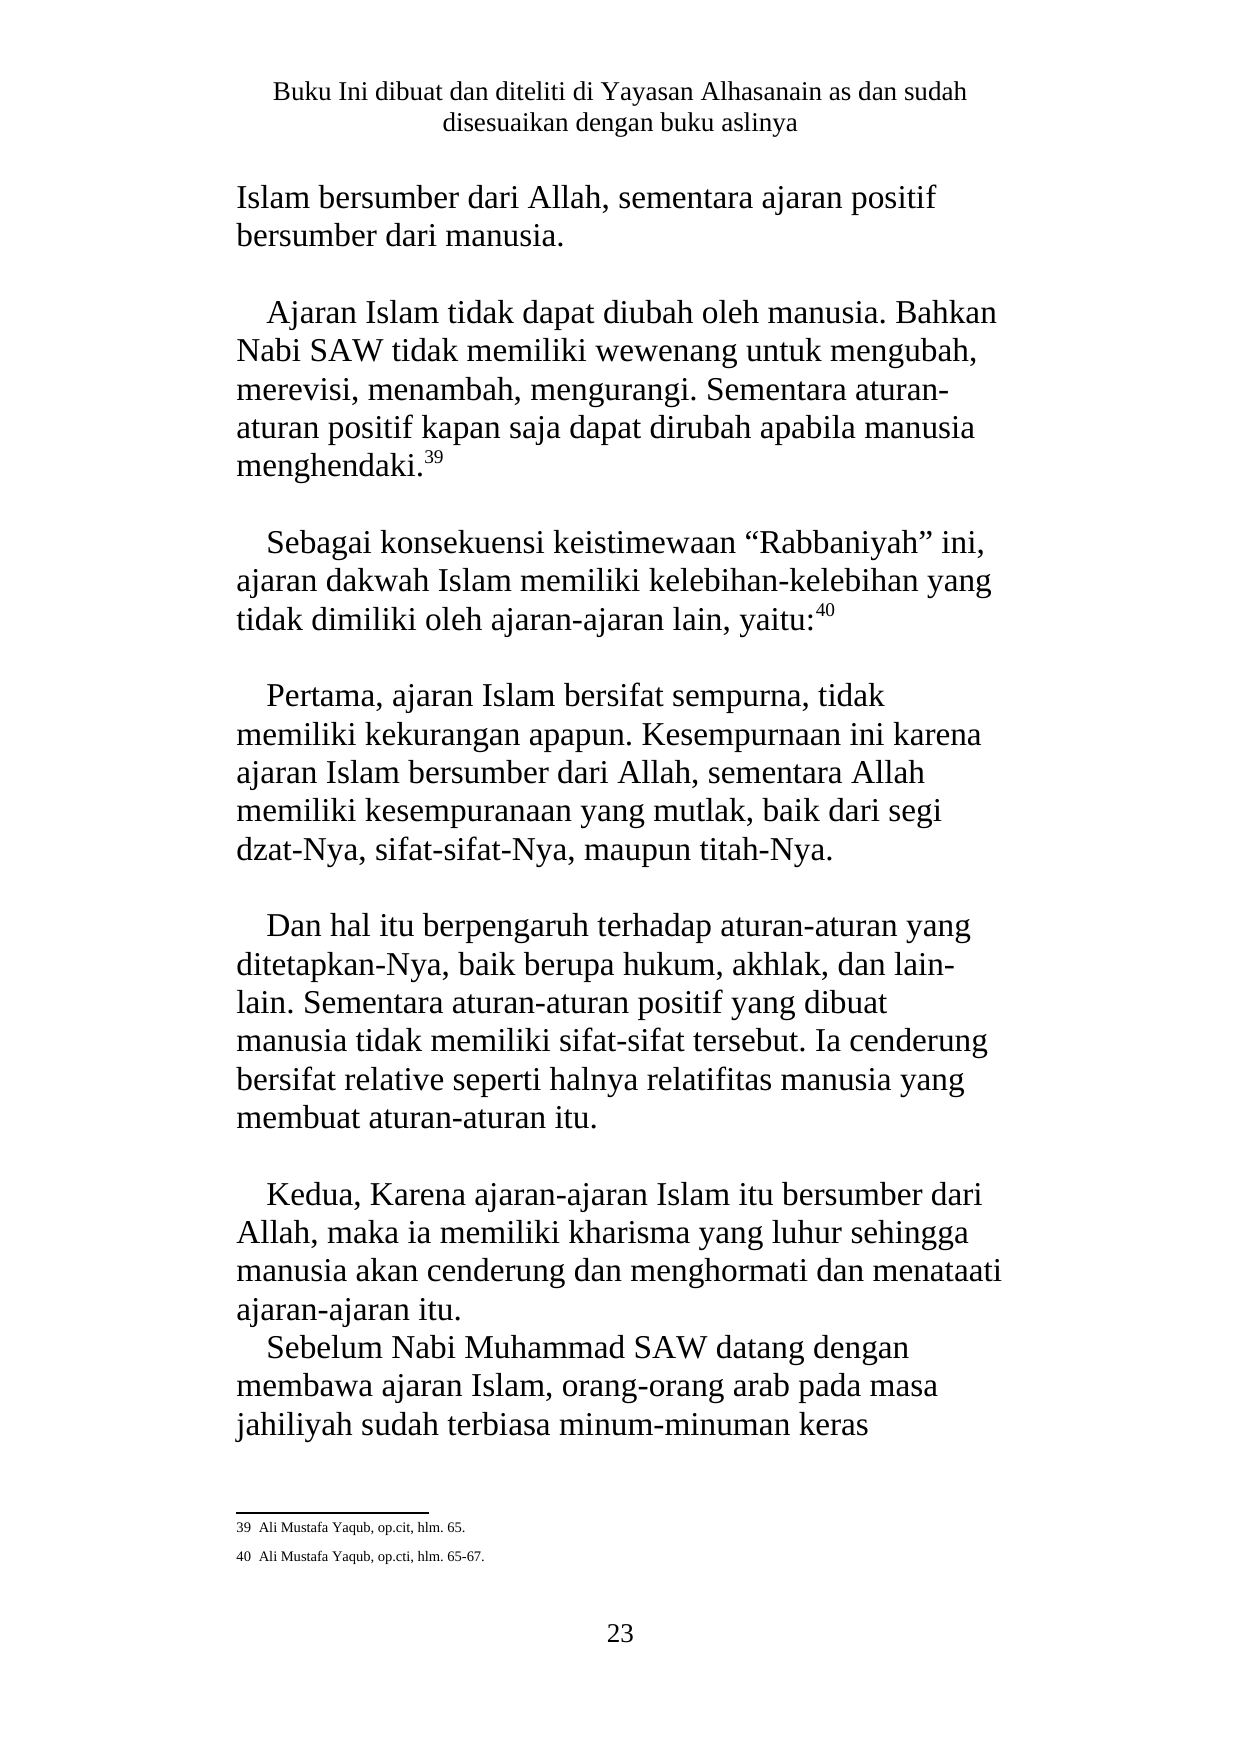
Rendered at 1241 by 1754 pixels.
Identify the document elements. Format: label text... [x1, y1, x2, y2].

text Ajaran Islam tidak dapat diubah oleh manusia. Bahkan Nabi SAW tidak memiliki wewenang untuk mengubah, merevisi, menambah, mengurangi. Sementara aturan-aturan positif kapan saja dapat dirubah apabila manusia menghendaki. [236, 292, 1004, 484]
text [236, 177, 1004, 254]
text Kedua, Karena ajaran-ajaran Islam itu bersumber dari Allah, maka ia memiliki kharisma yang luhur sehingga manusia akan cenderung dan menghormati dan menataati ajaran-ajaran itu. [236, 1174, 1004, 1327]
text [236, 1327, 1004, 1442]
text Dan hal itu berpengaruh terhadap aturan-aturan yang ditetapkan-Nya, baik berupa hukum, akhlak, dan lain-lain. Sementara aturan-aturan positif yang dibuat manusia tidak memiliki sifat-sifat tersebut. Ia cenderung bersifat relative seperti halnya relatifitas manusia yang membuat aturan-aturan itu. [236, 906, 1004, 1136]
text Sebagai konsekuensi keistimewaan “Rabbaniyah” ini, ajaran dakwah Islam memiliki kelebihan-kelebihan yang tidak dimiliki oleh ajaran-ajaran lain, yaitu: [236, 522, 1004, 637]
text Pertama, ajaran Islam bersifat sempurna, tidak memiliki kekurangan apapun. Kesempurnaan ini karena ajaran Islam bersumber dari Allah, sementara Allah memiliki kesempuranaan yang mutlak, baik dari segi dzat-Nya, sifat-sifat-Nya, maupun titah-Nya. [236, 676, 1004, 867]
